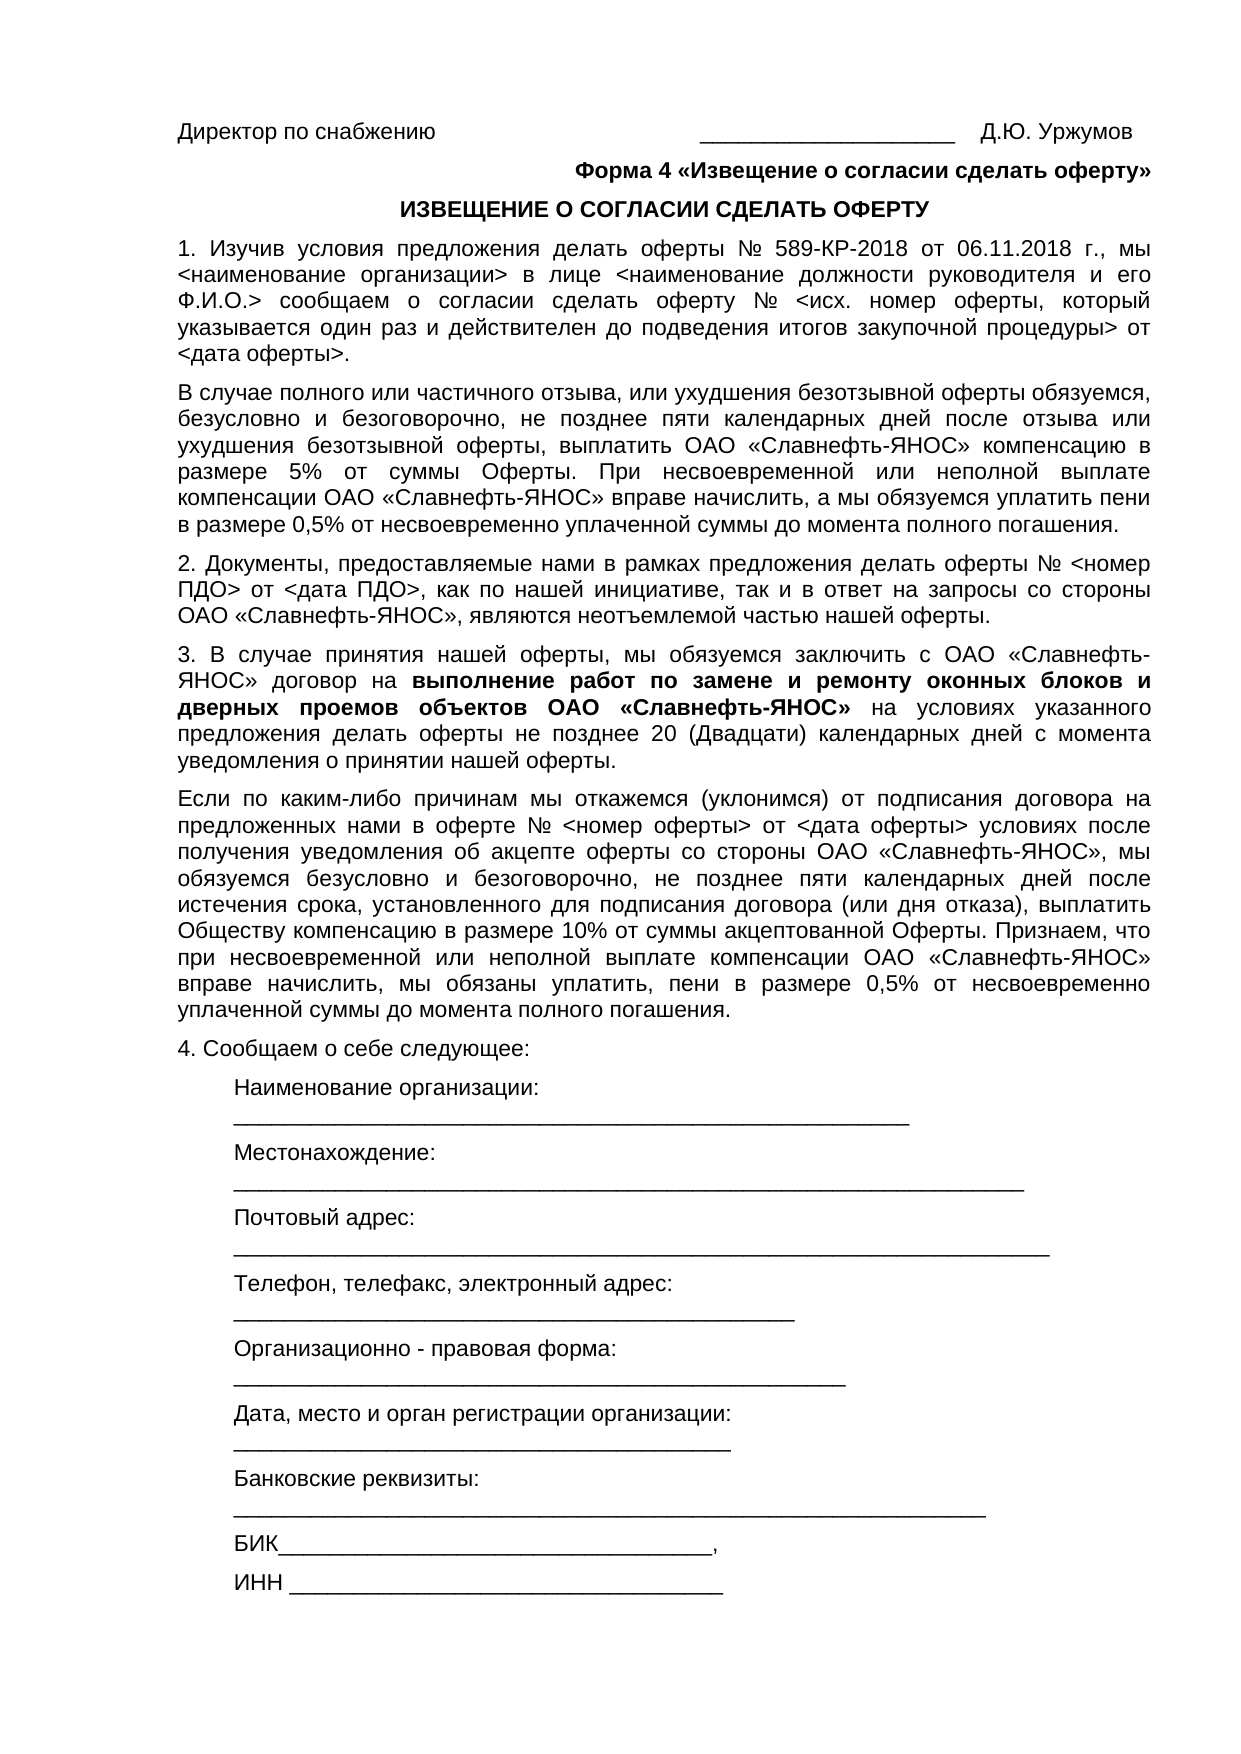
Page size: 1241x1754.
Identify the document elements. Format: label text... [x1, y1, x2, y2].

text 1. Изучив условия предложения делать оферты № 589-КР-2018 от 06.11.2018 г., мы <наименование организации> в лице <наименование должности руководителя и его Ф.И.О.> сообщаем о согласии сделать оферту № <исх. номер оферты, который указывается один раз и действителен до подведения итогов закупочной процедуры> от <дата оферты>. [177, 235, 1152, 366]
text Если по каким-либо причинам мы откажемся (уклонимся) от подписания договора на предложенных нами в оферте № <номер оферты> от <дата оферты> условиях после получения уведомления об акцепте оферты со стороны ОАО «Славнефть-ЯНОС», мы обязуемся безусловно и безоговорочно, не позднее пяти календарных дней после истечения срока, установленного для подписания договора (или дня отказа), выплатить Обществу компенсацию в размере 10% от суммы акцептованной Оферты. Признаем, что при несвоевременной или неполной выплате компенсации ОАО «Славнефть-ЯНОС» вправе начислить, мы обязаны уплатить, пени в размере 0,5% от несвоевременно уплаченной суммы до момента полного погашения. [177, 785, 1152, 1023]
text Форма 4 «Извещение о согласии сделать оферту» [177, 144, 1152, 183]
text БИК__________________________________, [233, 1530, 1152, 1557]
text 4. Сообщаем о себе следующее: [177, 1035, 1152, 1061]
text 3. В случае принятия нашей оферты, мы обязуемся заключить с ОАО «Славнефть-ЯНОС» договор на выполнение работ по замене и ремонту оконных блоков и дверных проемов объектов ОАО «Славнефть-ЯНОС» на условиях указанного предложения делать оферты не позднее 20 (Двадцати) календарных дней с момента уведомления о принятии нашей оферты. [177, 641, 1152, 773]
text Дата, место и орган регистрации организации: _______________________________________ [233, 1400, 1152, 1453]
text 2. Документы, предоставляемые нами в рамках предложения делать оферты № <номер ПДО> от <дата ПДО>, как по нашей инициативе, так и в ответ на запросы со стороны ОАО «Славнефть-ЯНОС», являются неотъемлемой частью нашей оферты. [177, 549, 1152, 629]
text ИНН __________________________________ [233, 1569, 1152, 1596]
text ИЗВЕЩЕНИЕ О СОГЛАСИИ СДЕЛАТЬ ОФЕРТУ [177, 196, 1152, 222]
text Банковские реквизиты: ___________________________________________________________ [233, 1465, 1152, 1518]
text Организационно - правовая форма: ________________________________________________ [233, 1335, 1152, 1387]
text Телефон, телефакс, электронный адрес: ____________________________________________ [233, 1269, 1152, 1322]
text Директор по снабжению ____________________ Д.Ю. Уржумов [177, 118, 1240, 144]
text Наименование организации: _____________________________________________________ [233, 1074, 1152, 1127]
text Местонахождение: ______________________________________________________________ [233, 1139, 1152, 1192]
text Почтовый адрес: ________________________________________________________________ [233, 1204, 1152, 1257]
text В случае полного или частичного отзыва, или ухудшения безотзывной оферты обязуемся, безусловно и безоговорочно, не позднее пяти календарных дней после отзыва или ухудшения безотзывной оферты, выплатить ОАО «Славнефть-ЯНОС» компенсацию в размере 5% от суммы Оферты. При несвоевременной или неполной выплате компенсации ОАО «Славнефть-ЯНОС» вправе начислить, а мы обязуемся уплатить пени в размере 0,5% от несвоевременно уплаченной суммы до момента полного погашения. [177, 379, 1152, 537]
